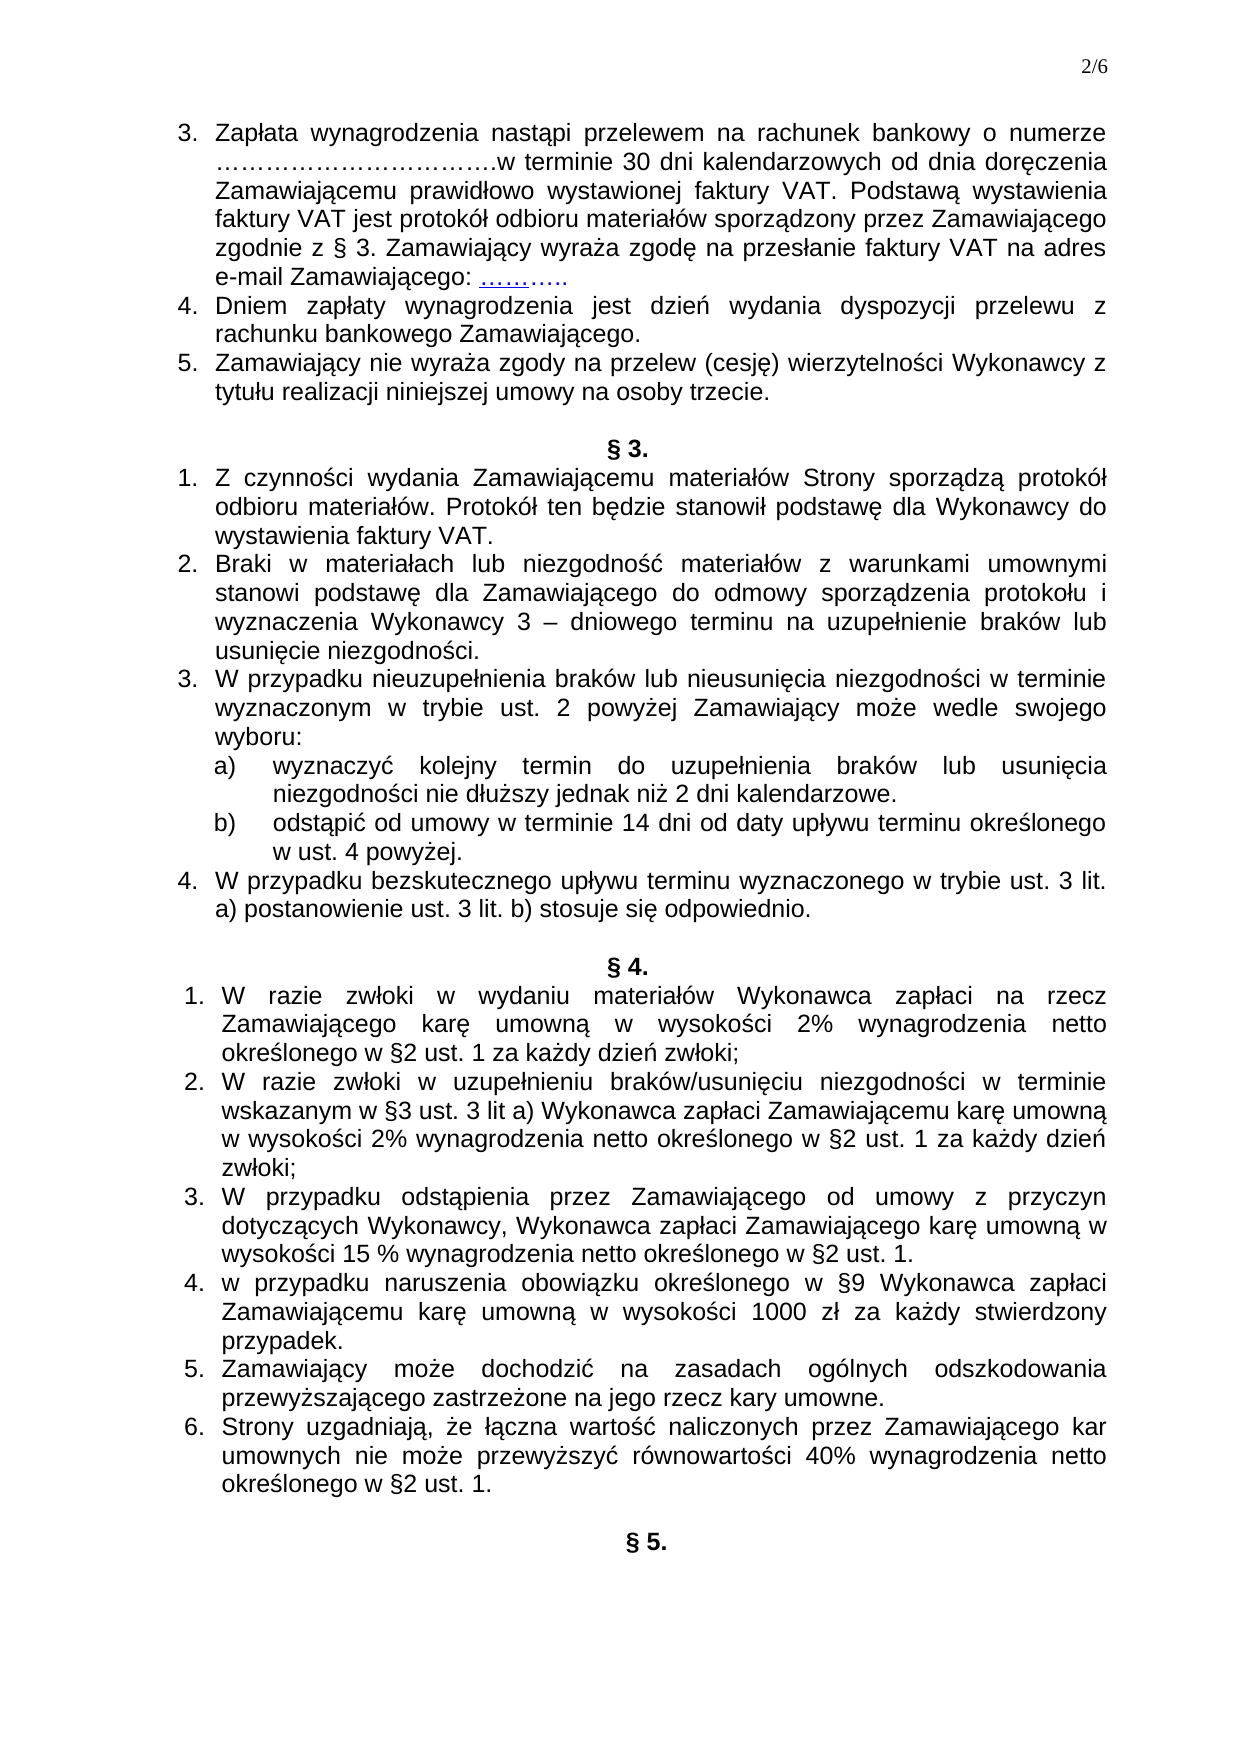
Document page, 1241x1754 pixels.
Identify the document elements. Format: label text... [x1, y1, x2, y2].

list Zamawiający może dochodzić na zasadach ogólnych odszkodowania przewyższającego zastrzeżone na jego rzecz kary umowne. [184, 1354, 1108, 1412]
list W przypadku bezskutecznego upływu terminu wyznaczonego w trybie ust. 3 lit. a) postanowienie ust. 3 lit. b) stosuje się odpowiednio. [177, 866, 1108, 923]
list W przypadku nieuzupełnienia braków lub nieusunięcia niezgodności w terminie wyznaczonym w trybie ust. 2 powyżej Zamawiający może wedle swojego wyboru: [177, 664, 1108, 751]
list Zamawiający nie wyraża zgody na przelew (cesję) wierzytelności Wykonawcy z tytułu realizacji niniejszej umowy na osoby trzecie. [177, 348, 1108, 406]
text § 3. [184, 434, 1071, 463]
list W przypadku odstąpienia przez Zamawiającego od umowy z przyczyn dotyczących Wykonawcy, Wykonawca zapłaci Zamawiającego karę umowną w wysokości 15 % wynagrodzenia netto określonego w §2 ust. 1. [184, 1182, 1108, 1268]
list w przypadku naruszenia obowiązku określonego w §9 Wykonawca zapłaci Zamawiającemu karę umowną w wysokości 1000 zł za każdy stwierdzony przypadek. [184, 1268, 1108, 1354]
text § 5. [184, 1527, 1108, 1556]
list Z czynności wydania Zamawiającemu materiałów Strony sporządzą protokół odbioru materiałów. Protokół ten będzie stanowił podstawę dla Wykonawcy do wystawienia faktury VAT. [177, 463, 1108, 549]
list odstąpić od umowy w terminie 14 dni od daty upływu terminu określonego w ust. 4 powyżej. [214, 808, 1108, 866]
list Zapłata wynagrodzenia nastąpi przelewem na rachunek bankowy o numerze …………………………….w terminie 30 dni kalendarzowych od dnia doręczenia Zamawiającemu prawidłowo wystawionej faktury VAT. Podstawą wystawienia faktury VAT jest protokół odbioru materiałów sporządzony przez Zamawiającego zgodnie z § 3. Zamawiający wyraża zgodę na przesłanie faktury VAT na adres e-mail Zamawiającego: ……….. [177, 118, 1108, 291]
list Dniem zapłaty wynagrodzenia jest dzień wydania dyspozycji przelewu z rachunku bankowego Zamawiającego. [177, 291, 1108, 348]
list Strony uzgadniają, że łączna wartość naliczonych przez Zamawiającego kar umownych nie może przewyższyć równowartości 40% wynagrodzenia netto określonego w §2 ust. 1. [184, 1412, 1108, 1498]
text § 4. [184, 952, 1071, 981]
list Braki w materiałach lub niezgodność materiałów z warunkami umownymi stanowi podstawę dla Zamawiającego do odmowy sporządzenia protokołu i wyznaczenia Wykonawcy 3 – dniowego terminu na uzupełnienie braków lub usunięcie niezgodności. [177, 549, 1108, 664]
list W razie zwłoki w uzupełnieniu braków/usunięciu niezgodności w terminie wskazanym w §3 ust. 3 lit a) Wykonawca zapłaci Zamawiającemu karę umowną w wysokości 2% wynagrodzenia netto określonego w §2 ust. 1 za każdy dzień zwłoki; [184, 1067, 1108, 1182]
list W razie zwłoki w wydaniu materiałów Wykonawca zapłaci na rzecz Zamawiającego karę umowną w wysokości 2% wynagrodzenia netto określonego w §2 ust. 1 za każdy dzień zwłoki; [184, 981, 1108, 1067]
list wyznaczyć kolejny termin do uzupełnienia braków lub usunięcia niezgodności nie dłuższy jednak niż 2 dni kalendarzowe. [214, 751, 1108, 808]
